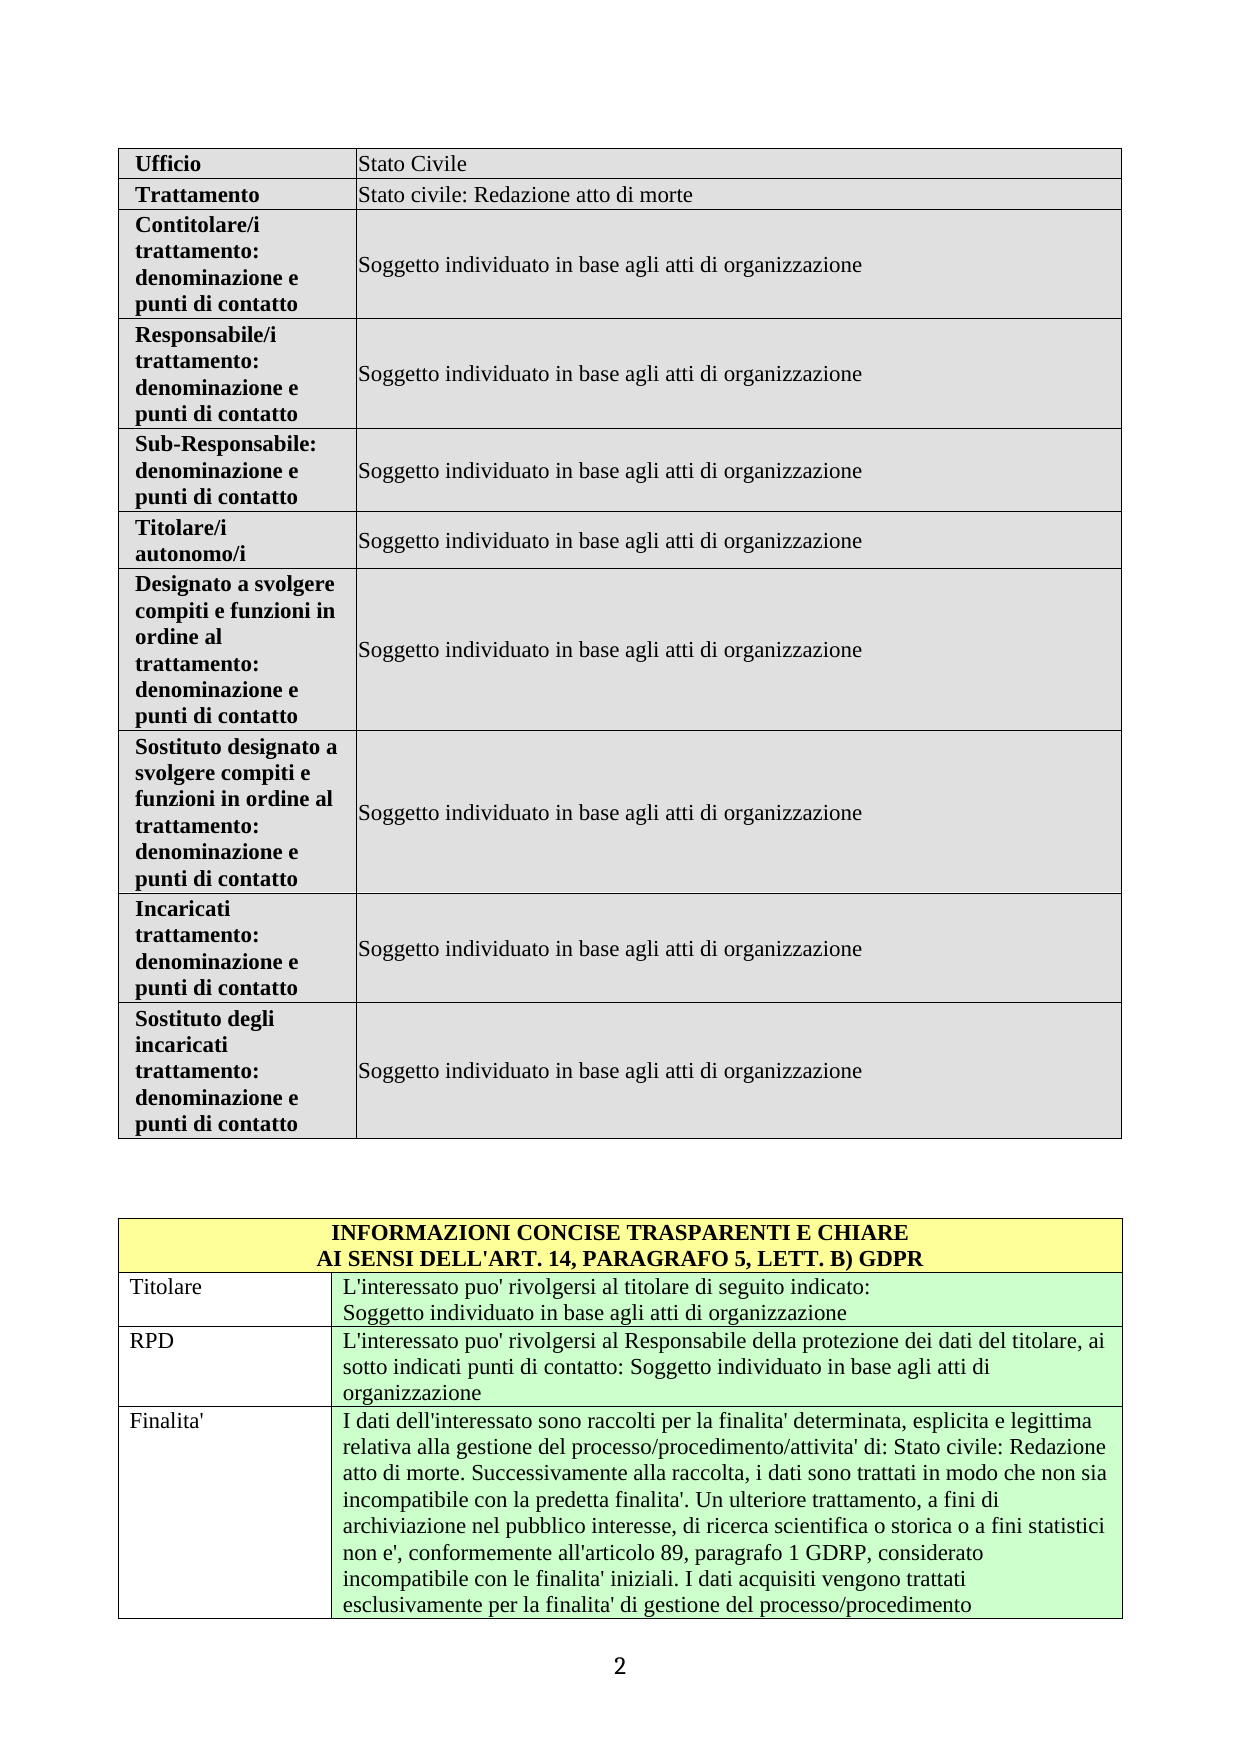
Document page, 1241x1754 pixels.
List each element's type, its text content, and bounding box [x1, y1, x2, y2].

table_cell Soggetto individuato in base agli atti di organizzazione [357, 569, 1121, 730]
table_cell Soggetto individuato in base agli atti di organizzazione [357, 1003, 1121, 1138]
table_cell Titolare/i autonomo/i [119, 512, 356, 568]
table_cell Soggetto individuato in base agli atti di organizzazione [357, 894, 1121, 1002]
table_cell Contitolare/i trattamento: denominazione e punti di contatto [119, 210, 356, 318]
table_cell Trattamento [119, 179, 356, 209]
table_cell Soggetto individuato in base agli atti di organizzazione [357, 319, 1121, 428]
table_header INFORMAZIONI CONCISE TRASPARENTI E CHIARE AI SENSI DELL'ART. 14, PARAGRAFO 5, LETT. B) GDPR [119, 1219, 1122, 1272]
table_cell Titolare [119, 1273, 331, 1326]
table_cell Soggetto individuato in base agli atti di organizzazione [357, 512, 1121, 568]
table_cell Designato a svolgere compiti e funzioni in ordine al trattamento: denominazione e punti di contatto [119, 569, 356, 730]
table_cell Stato Civile [357, 149, 1121, 178]
table_cell Soggetto individuato in base agli atti di organizzazione [357, 731, 1121, 892]
table_cell Finalita' [119, 1407, 331, 1618]
table_cell Sub-Responsabile: denominazione e punti di contatto [119, 429, 356, 511]
table_cell Responsabile/i trattamento: denominazione e punti di contatto [119, 319, 356, 428]
table_cell Soggetto individuato in base agli atti di organizzazione [357, 429, 1121, 511]
table_cell RPD [119, 1327, 331, 1406]
table_cell L'interessato puo' rivolgersi al titolare di seguito indicato: Soggetto individuato in base agli atti di organizzazione [332, 1273, 1122, 1326]
table_cell Ufficio [119, 149, 356, 178]
table_cell Soggetto individuato in base agli atti di organizzazione [357, 210, 1121, 318]
table_cell L'interessato puo' rivolgersi al Responsabile della protezione dei dati del titolare, ai sotto indicati punti di contatto: Soggetto individuato in base agli atti di organizzazione [332, 1327, 1122, 1406]
table_cell Sostituto degli incaricati trattamento: denominazione e punti di contatto [119, 1003, 356, 1138]
table_cell Sostituto designato a svolgere compiti e funzioni in ordine al trattamento: denominazione e punti di contatto [119, 731, 356, 892]
table_cell Stato civile: Redazione atto di morte [357, 179, 1121, 209]
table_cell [332, 1407, 1122, 1618]
table_cell Incaricati trattamento: denominazione e punti di contatto [119, 894, 356, 1002]
